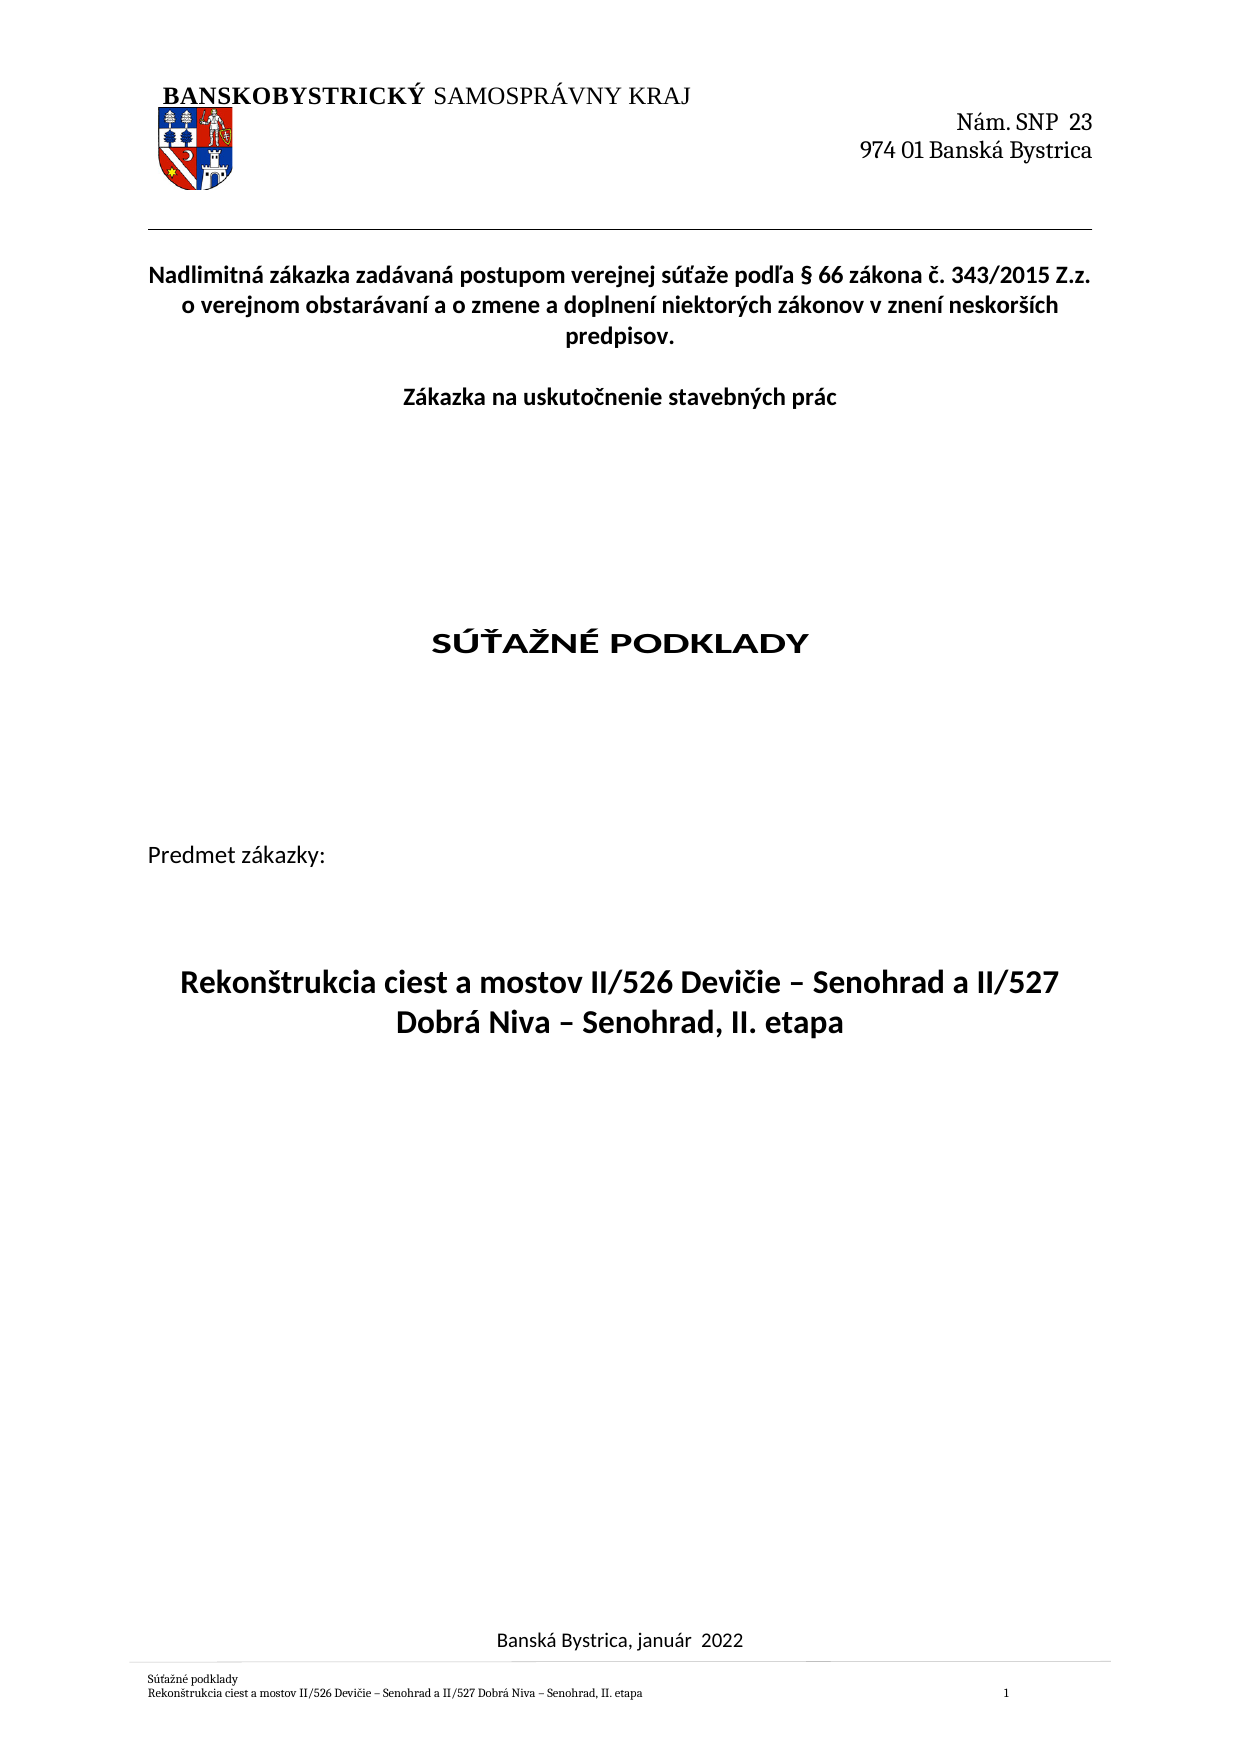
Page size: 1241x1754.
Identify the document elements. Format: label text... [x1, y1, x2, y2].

text Zákazka na uskutočnenie stavebných prác [148, 381, 1092, 411]
text Nadlimitná zákazka zadávaná postupom verejnej súťaže podľa § 66 zákona č. 343/2015 Z.z. o verejnom obstarávaní a o zmene a doplnení niektorých zákonov v znení neskorších predpisov. [148, 259, 1092, 350]
text Rekonštrukcia ciest a mostov II/526 Devičie – Senohrad a II/527 Dobrá Niva – Senohrad, II. etapa [148, 961, 1092, 1042]
text Banská Bystrica, január 2022 [148, 1627, 1092, 1652]
subtitle SÚŤAŽNÉ PODKLADY [148, 625, 1092, 661]
picture [157, 107, 233, 189]
text Predmet zákazky: [148, 839, 1092, 869]
